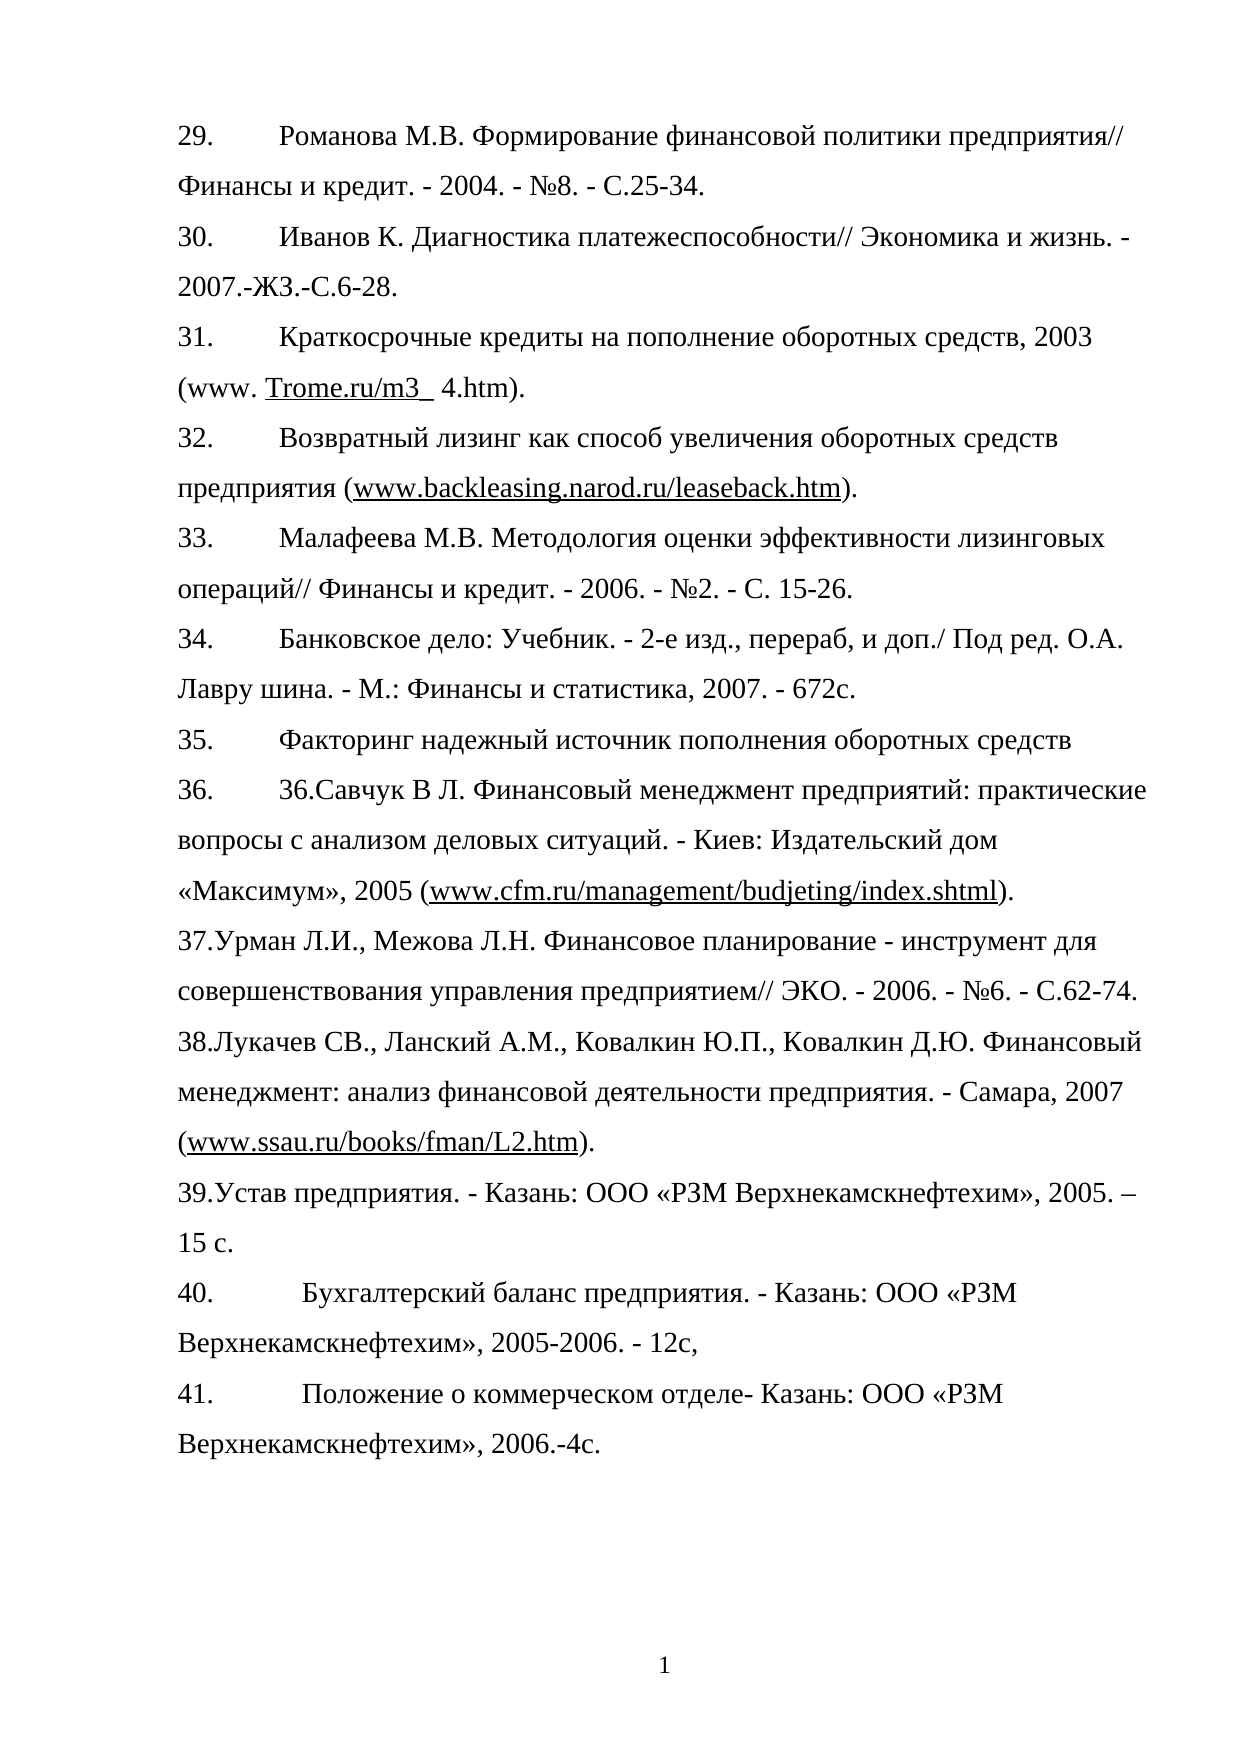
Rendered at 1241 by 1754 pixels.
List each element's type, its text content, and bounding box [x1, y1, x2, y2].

text 39.Устав предприятия. - Казань: ООО «РЗМ Верхнекамскнефтехим», 2005. – 15 с. [177, 1175, 1152, 1258]
list Факторинг надежный источник пополнения оборотных средств [177, 722, 1152, 755]
list Положение о коммерческом отделе- Казань: ООО «РЗМ Верхнекамскнефтехим», 2006.-4с. [177, 1376, 1152, 1460]
text 37.Урман Л.И., Межова Л.Н. Финансовое планирование - инструмент для совершенствования управления предприятием// ЭКО. - 2006. - №6. - С.62-74. [177, 923, 1152, 1007]
list Романова М.В. Формирование финансовой политики предприятия// Финансы и кредит. - 2004. - №8. - С.25-34. [177, 118, 1152, 202]
list Малафеева М.В. Методология оценки эффективности лизинговых операций// Финансы и кредит. - 2006. - №2. - С. 15-26. [177, 521, 1152, 604]
text 38.Лукачев СВ., Ланский A.M., Ковалкин Ю.П., Ковалкин Д.Ю. Финансовый менеджмент: анализ финансовой деятельности предприятия. - Самара, 2007 (www.ssau.ru/books/fman/L2.htm). [177, 1024, 1152, 1158]
list Иванов К. Диагностика платежеспособности// Экономика и жизнь. -2007.-ЖЗ.-С.6-28. [177, 219, 1152, 303]
list Возвратный лизинг как способ увеличения оборотных средств предприятия (www.backleasing.narod.ru/leaseback.htm). [177, 420, 1152, 504]
list Банковское дело: Учебник. - 2-е изд., перераб, и доп./ Под ред. О.А. Лавру шина. - М.: Финансы и статистика, 2007. - 672с. [177, 621, 1152, 705]
list Краткосрочные кредиты на пополнение оборотных средств, 2003 (www. Trome.ru/m3_ 4.htm). [177, 319, 1152, 403]
list Бухгалтерский баланс предприятия. - Казань: ООО «РЗМ Верхнекамскнефтехим», 2005-2006. - 12с, [177, 1275, 1152, 1359]
list 36.Савчук В Л. Финансовый менеджмент предприятий: практические вопросы с анализом деловых ситуаций. - Киев: Издательский дом «Максимум», 2005 (www.cfm.ru/management/budjeting/index.shtml). [177, 772, 1152, 906]
